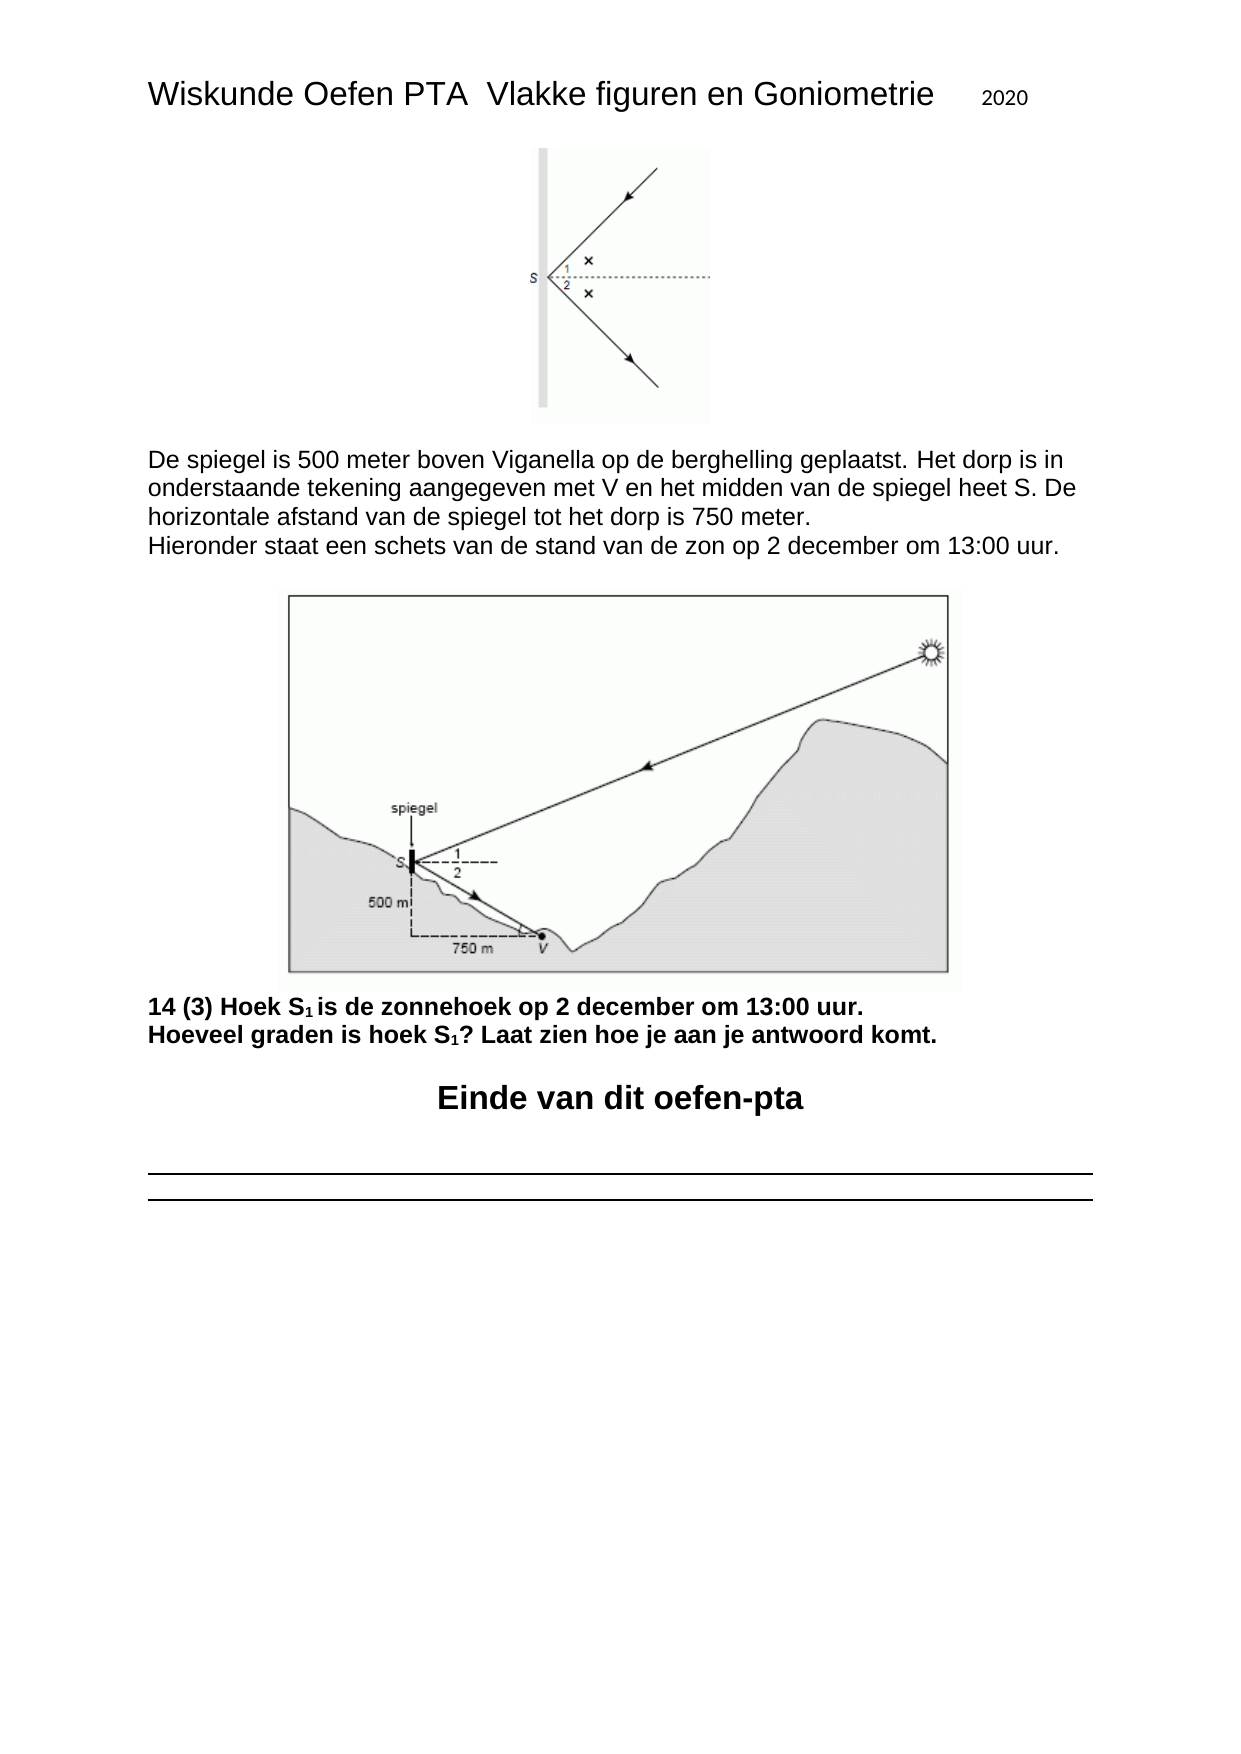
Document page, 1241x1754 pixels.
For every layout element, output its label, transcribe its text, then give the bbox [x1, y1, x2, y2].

text Einde van dit oefen-pta [148, 1078, 1093, 1116]
text Hoeveel graden is hoek S1? Laat zien hoe je aan je antwoord komt. [148, 1020, 1093, 1049]
text 14 (3) Hoek S1 is de zonnehoek op 2 december om 13:00 uur. [148, 992, 1093, 1020]
text Hieronder staat een schets van de stand van de zon op 2 december om 13:00 uur. [148, 531, 1093, 560]
text De spiegel is 500 meter boven Viganella op de berghelling geplaatst. Het dorp is in onderstaande tekening aangegeven met V en het midden van de spiegel heet S. De horizontale afstand van de spiegel tot het dorp is 750 meter. [148, 445, 1093, 531]
picture [277, 588, 963, 992]
picture [530, 147, 710, 424]
